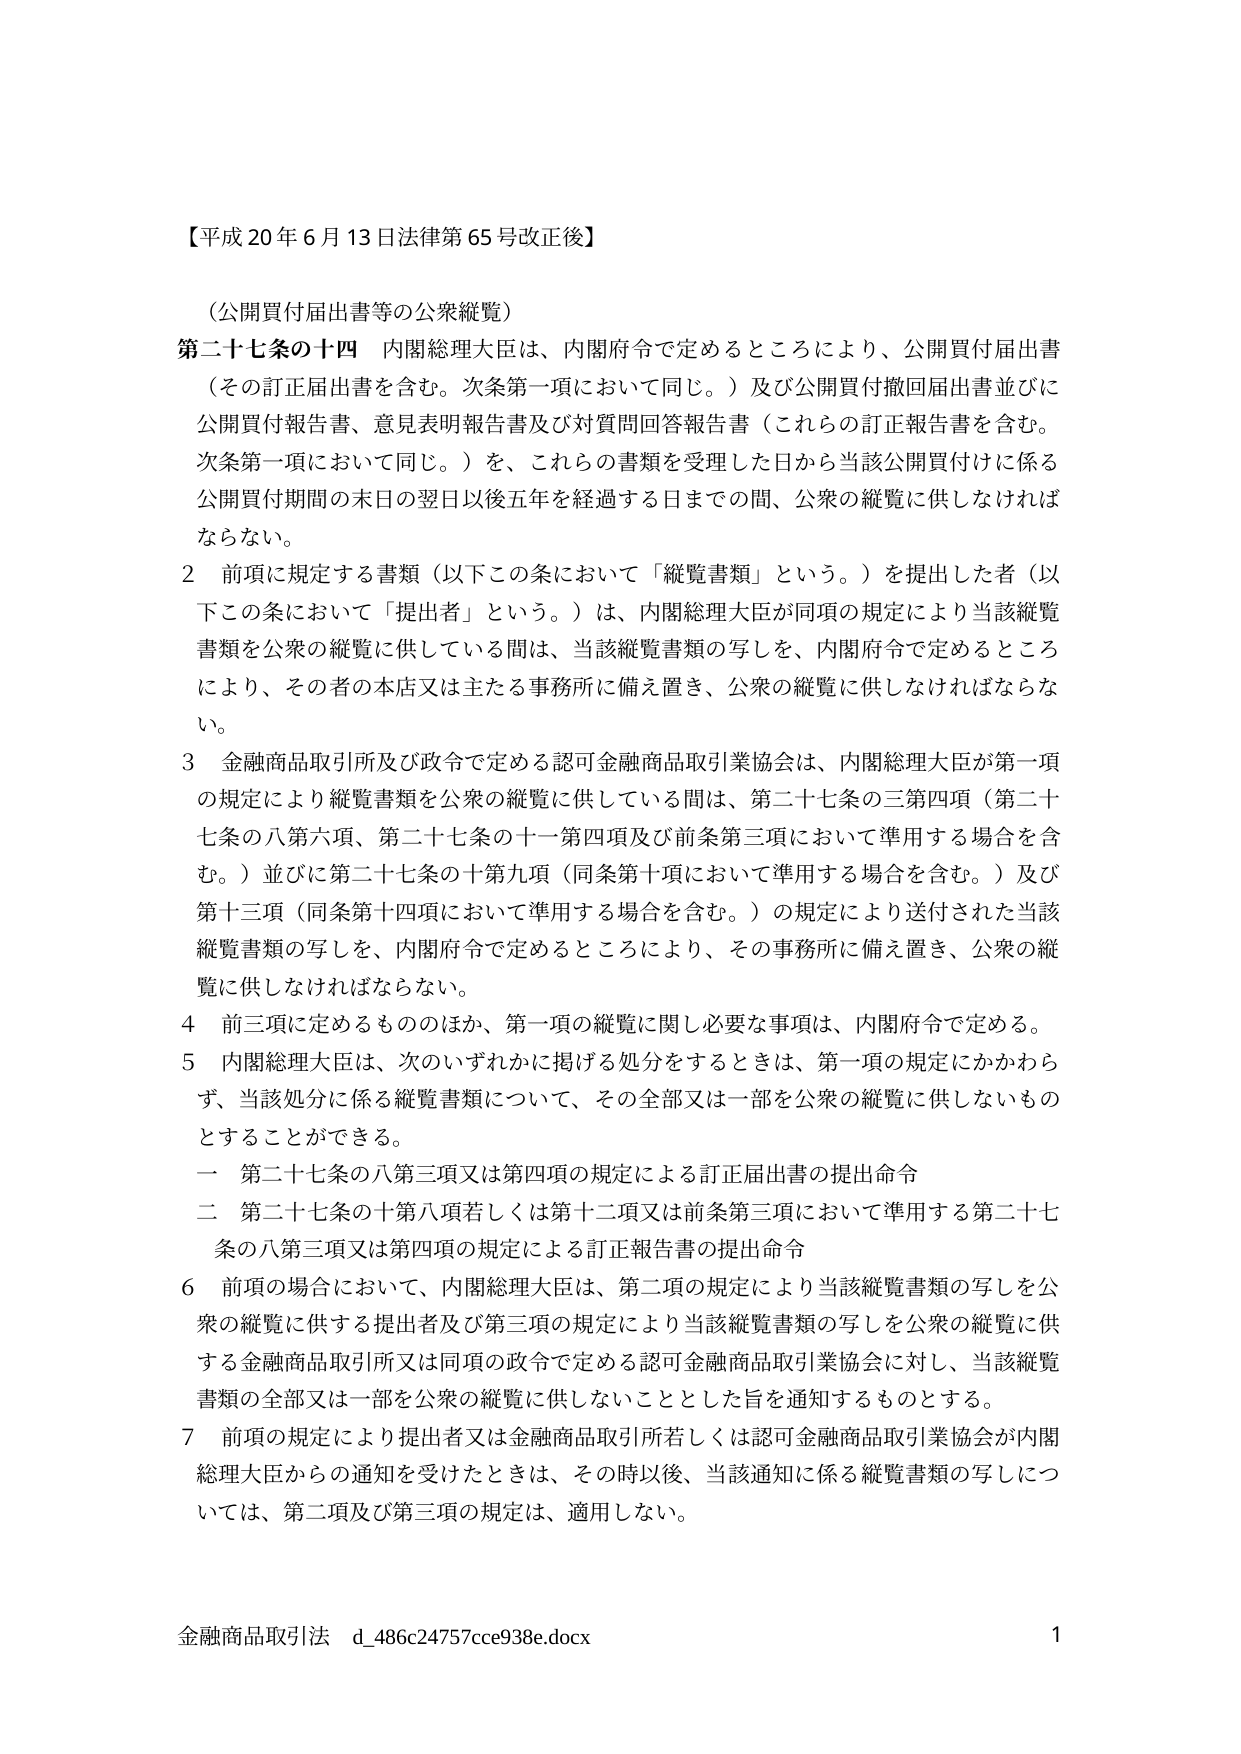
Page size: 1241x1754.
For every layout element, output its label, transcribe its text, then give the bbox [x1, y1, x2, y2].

text 一 第二十七条の八第三項又は第四項の規定による訂正届出書の提出命令 [196, 1154, 1063, 1192]
text ５ 内閣総理大臣は、次のいずれかに掲げる処分をするときは、第一項の規定にかかわらず、当該処分に係る縦覧書類について、その全部又は一部を公衆の縦覧に供しないものとすることができる。 [177, 1042, 1063, 1154]
text ７ 前項の規定により提出者又は金融商品取引所若しくは認可金融商品取引業協会が内閣総理大臣からの通知を受けたときは、その時以後、当該通知に係る縦覧書類の写しについては、第二項及び第三項の規定は、適用しない。 [177, 1417, 1063, 1529]
text ６ 前項の場合において、内閣総理大臣は、第二項の規定により当該縦覧書類の写しを公衆の縦覧に供する提出者及び第三項の規定により当該縦覧書類の写しを公衆の縦覧に供する金融商品取引所又は同項の政令で定める認可金融商品取引業協会に対し、当該縦覧書類の全部又は一部を公衆の縦覧に供しないこととした旨を通知するものとする。 [177, 1267, 1063, 1417]
text 二 第二十七条の十第八項若しくは第十二項又は前条第三項において準用する第二十七条の八第三項又は第四項の規定による訂正報告書の提出命令 [196, 1192, 1063, 1267]
text ２ 前項に規定する書類（以下この条において「縦覧書類」という。）を提出した者（以下この条において「提出者」という。）は、内閣総理大臣が同項の規定により当該縦覧書類を公衆の縦覧に供している間は、当該縦覧書類の写しを、内閣府令で定めるところにより、その者の本店又は主たる事務所に備え置き、公衆の縦覧に供しなければならない。 [177, 554, 1063, 742]
text ４ 前三項に定めるもののほか、第一項の縦覧に関し必要な事項は、内閣府令で定める。 [177, 1004, 1063, 1042]
text ３ 金融商品取引所及び政令で定める認可金融商品取引業協会は、内閣総理大臣が第一項の規定により縦覧書類を公衆の縦覧に供している間は、第二十七条の三第四項（第二十七条の八第六項、第二十七条の十一第四項及び前条第三項において準用する場合を含む。）並びに第二十七条の十第九項（同条第十項において準用する場合を含む。）及び第十三項（同条第十四項において準用する場合を含む。）の規定により送付された当該縦覧書類の写しを、内閣府令で定めるところにより、その事務所に備え置き、公衆の縦覧に供しなければならない。 [177, 742, 1063, 1004]
text 第二十七条の十四 内閣総理大臣は、内閣府令で定めるところにより、公開買付届出書（その訂正届出書を含む。次条第一項において同じ。）及び公開買付撤回届出書並びに公開買付報告書、意見表明報告書及び対質問回答報告書（これらの訂正報告書を含む。次条第一項において同じ。）を、これらの書類を受理した日から当該公開買付けに係る公開買付期間の末日の翌日以後五年を経過する日までの間、公衆の縦覧に供しなければならない。 [177, 329, 1063, 554]
text （公開買付届出書等の公衆縦覧） [196, 292, 1063, 329]
text 【平成20年6月13日法律第65号改正後】 [177, 217, 1063, 254]
